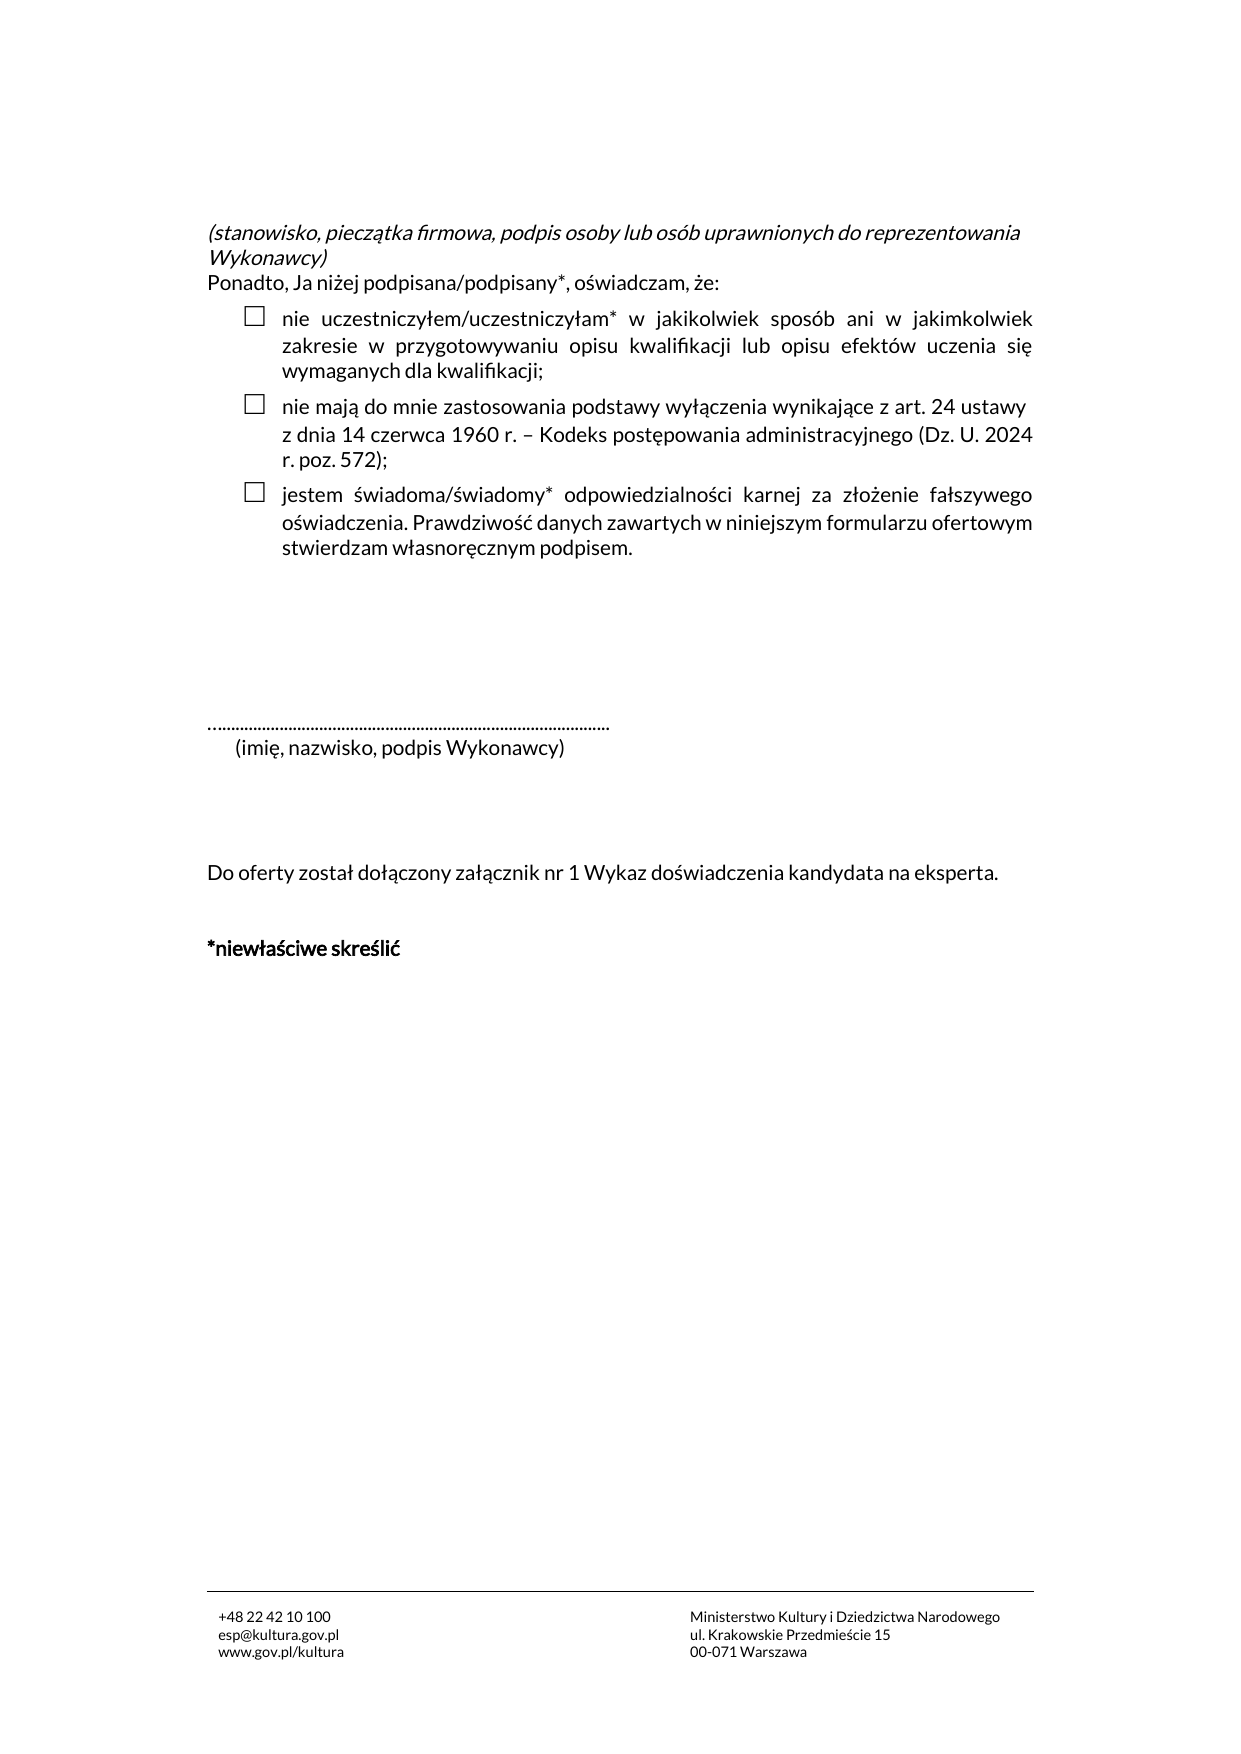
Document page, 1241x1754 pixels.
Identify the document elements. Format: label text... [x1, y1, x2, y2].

text Ponadto, Ja niżej podpisana/podpisany*, oświadczam, że: [207, 270, 1033, 295]
list nie mają do mnie zastosowania podstawy wyłączenia wynikające z art. 24 ustawy z dnia 14 czerwca 1960 r. – Kodeks postępowania administracyjnego (Dz. U. 2024 r. poz. 572); [244, 383, 1033, 472]
text (stanowisko, pieczątka firmowa, podpis osoby lub osób uprawnionych do reprezentowania Wykonawcy) [207, 220, 1033, 270]
list nie uczestniczyłem/uczestniczyłam* w jakikolwiek sposób ani w jakimkolwiek zakresie w przygotowywaniu opisu kwalifikacji lub opisu efektów uczenia się wymaganych dla kwalifikacji; [244, 295, 1033, 383]
text Do oferty został dołączony załącznik nr 1 Wykaz doświadczenia kandydata na eksperta. [207, 860, 1033, 885]
text (imię, nazwisko, podpis Wykonawcy) [207, 735, 1033, 760]
list jestem świadoma/świadomy* odpowiedzialności karnej za złożenie fałszywego oświadczenia. Prawdziwość danych zawartych w niniejszym formularzu ofertowym stwierdzam własnoręcznym podpisem. [244, 472, 1033, 560]
text *niewłaściwe skreślić [207, 935, 1033, 960]
text …........................................................................................ [207, 710, 1033, 735]
